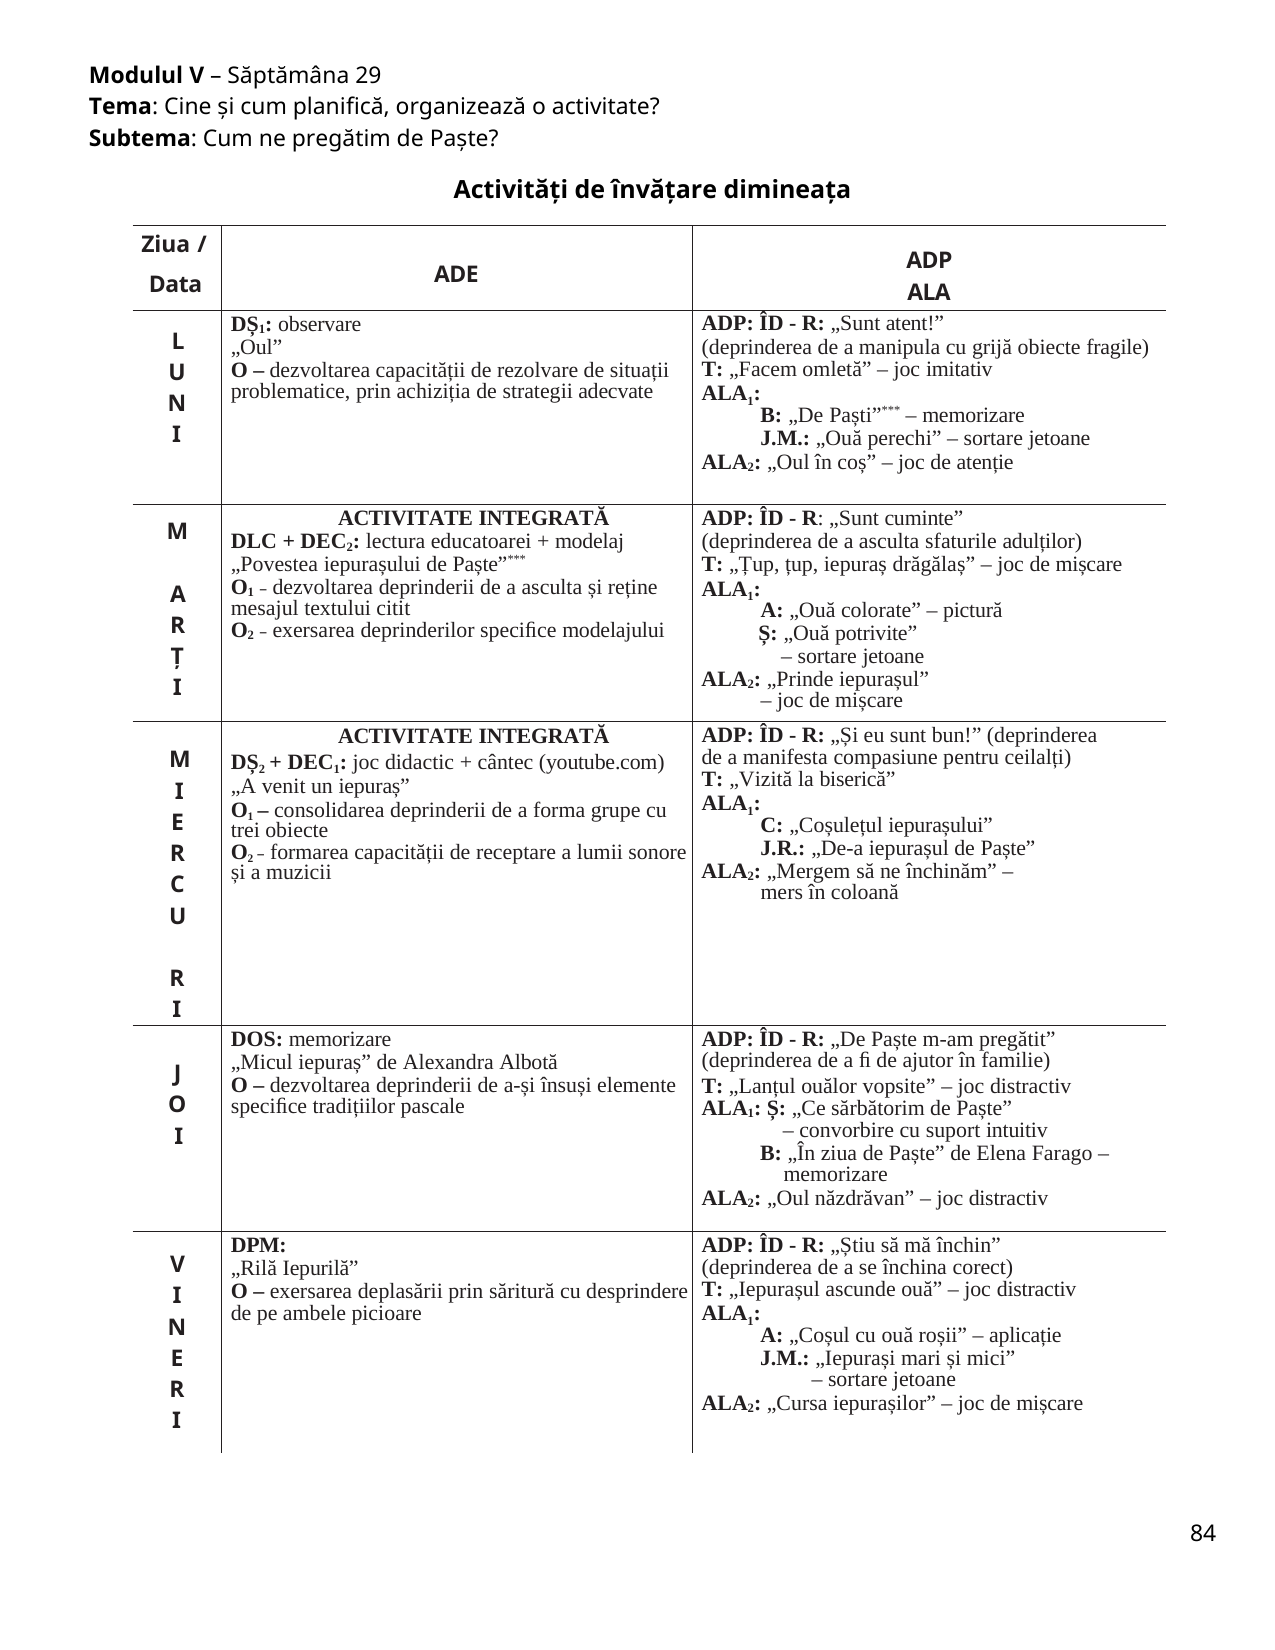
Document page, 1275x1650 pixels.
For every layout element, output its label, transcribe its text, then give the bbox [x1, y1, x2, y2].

table_cell ACTIVITATE INTEGRATĂ DLC + DEC2: lectura educatoarei + modelaj „Povestea iepurașului de Paște”*** O1 ˗ dezvoltarea deprinderii de a asculta și reține mesajul textului citit O2 ˗ exersarea deprinderilor speciﬁce modelajului [222, 505, 692, 721]
table_cell J O I [133, 1026, 221, 1231]
table_cell ADP: ÎD - R: „Sunt cuminte” (deprinderea de a asculta sfaturile adulților) T: „Țup, țup, iepuraș drăgălaș” – joc de mișcare ALA1: A: „Ouă colorate” – pictură Ș: „Ouă potrivite” – sortare jetoane ALA2: „Prinde iepurașul” – joc de mișcare [693, 505, 1166, 721]
table_cell L U N I [133, 311, 221, 504]
table_cell ADP: ÎD - R: „De Paște m-am pregătit” (deprinderea de a ﬁ de ajutor în familie) T: „Lanțul ouălor vopsite” – joc distractiv ALA1: Ș: „Ce sărbătorim de Paște” – convorbire cu suport intuitiv B: „În ziua de Paște” de Elena Farago – memorizare ALA2: „Oul năzdrăvan” – joc distractiv [693, 1026, 1166, 1231]
table_cell DOS: memorizare „Micul iepuraș” de Alexandra Albotă O – dezvoltarea deprinderii de a-și însuși elemente speciﬁce tradițiilor pascale [222, 1026, 692, 1231]
table_cell DPM: „Rilă Iepurilă” O – exersarea deplasării prin săritură cu desprindere de pe ambele picioare [222, 1232, 692, 1453]
table_header Ziua / Data [133, 226, 221, 310]
text Tema: Cine și cum planifică, organizează o activitate? [89, 90, 1205, 122]
text Modulul V – Săptămâna 29 [89, 59, 1205, 90]
table_cell M A R Ț I [133, 505, 221, 721]
table_cell M I E R C U R I [133, 722, 221, 1025]
table_cell ADP: ÎD - R: „Și eu sunt bun!” (deprinderea de a manifesta compasiune pentru ceilalți) T: „Vizită la biserică” ALA1: C: „Coșulețul iepurașului” J.R.: „De-a iepurașul de Paște” ALA2: „Mergem să ne închinăm” – mers în coloană [693, 722, 1166, 1025]
table_header ADP ALA [693, 226, 1166, 310]
table_cell ACTIVITATE INTEGRATĂ DȘ2 + DEC1: joc didactic + cântec (youtube.com) „A venit un iepuraș” O1 – consolidarea deprinderii de a forma grupe cu trei obiecte O2 ˗ formarea capacității de receptare a lumii sonore și a muzicii [222, 722, 692, 1025]
table_header ADE [222, 226, 692, 310]
table_cell ADP: ÎD - R: „Știu să mă închin” (deprinderea de a se închina corect) T: „Iepurașul ascunde ouă” – joc distractiv ALA1: A: „Coșul cu ouă roșii” – aplicație J.M.: „Iepurași mari și mici” – sortare jetoane ALA2: „Cursa iepurașilor” – joc de mișcare [693, 1232, 1166, 1453]
text Subtema: Cum ne pregătim de Paște? [89, 122, 1216, 153]
text Activități de învățare dimineața [89, 172, 1216, 206]
table_cell ADP: ÎD - R: „Sunt atent!” (deprinderea de a manipula cu grijă obiecte fragile) T: „Facem omletă” – joc imitativ ALA1: B: „De Paști”*** – memorizare J.M.: „Ouă perechi” – sortare jetoane ALA2: „Oul în coș” – joc de atenție [693, 311, 1166, 504]
table_cell DȘ1: observare „Oul” O – dezvoltarea capacității de rezolvare de situații problematice, prin achiziția de strategii adecvate [222, 311, 692, 504]
table_cell V I N E R I [133, 1232, 221, 1453]
